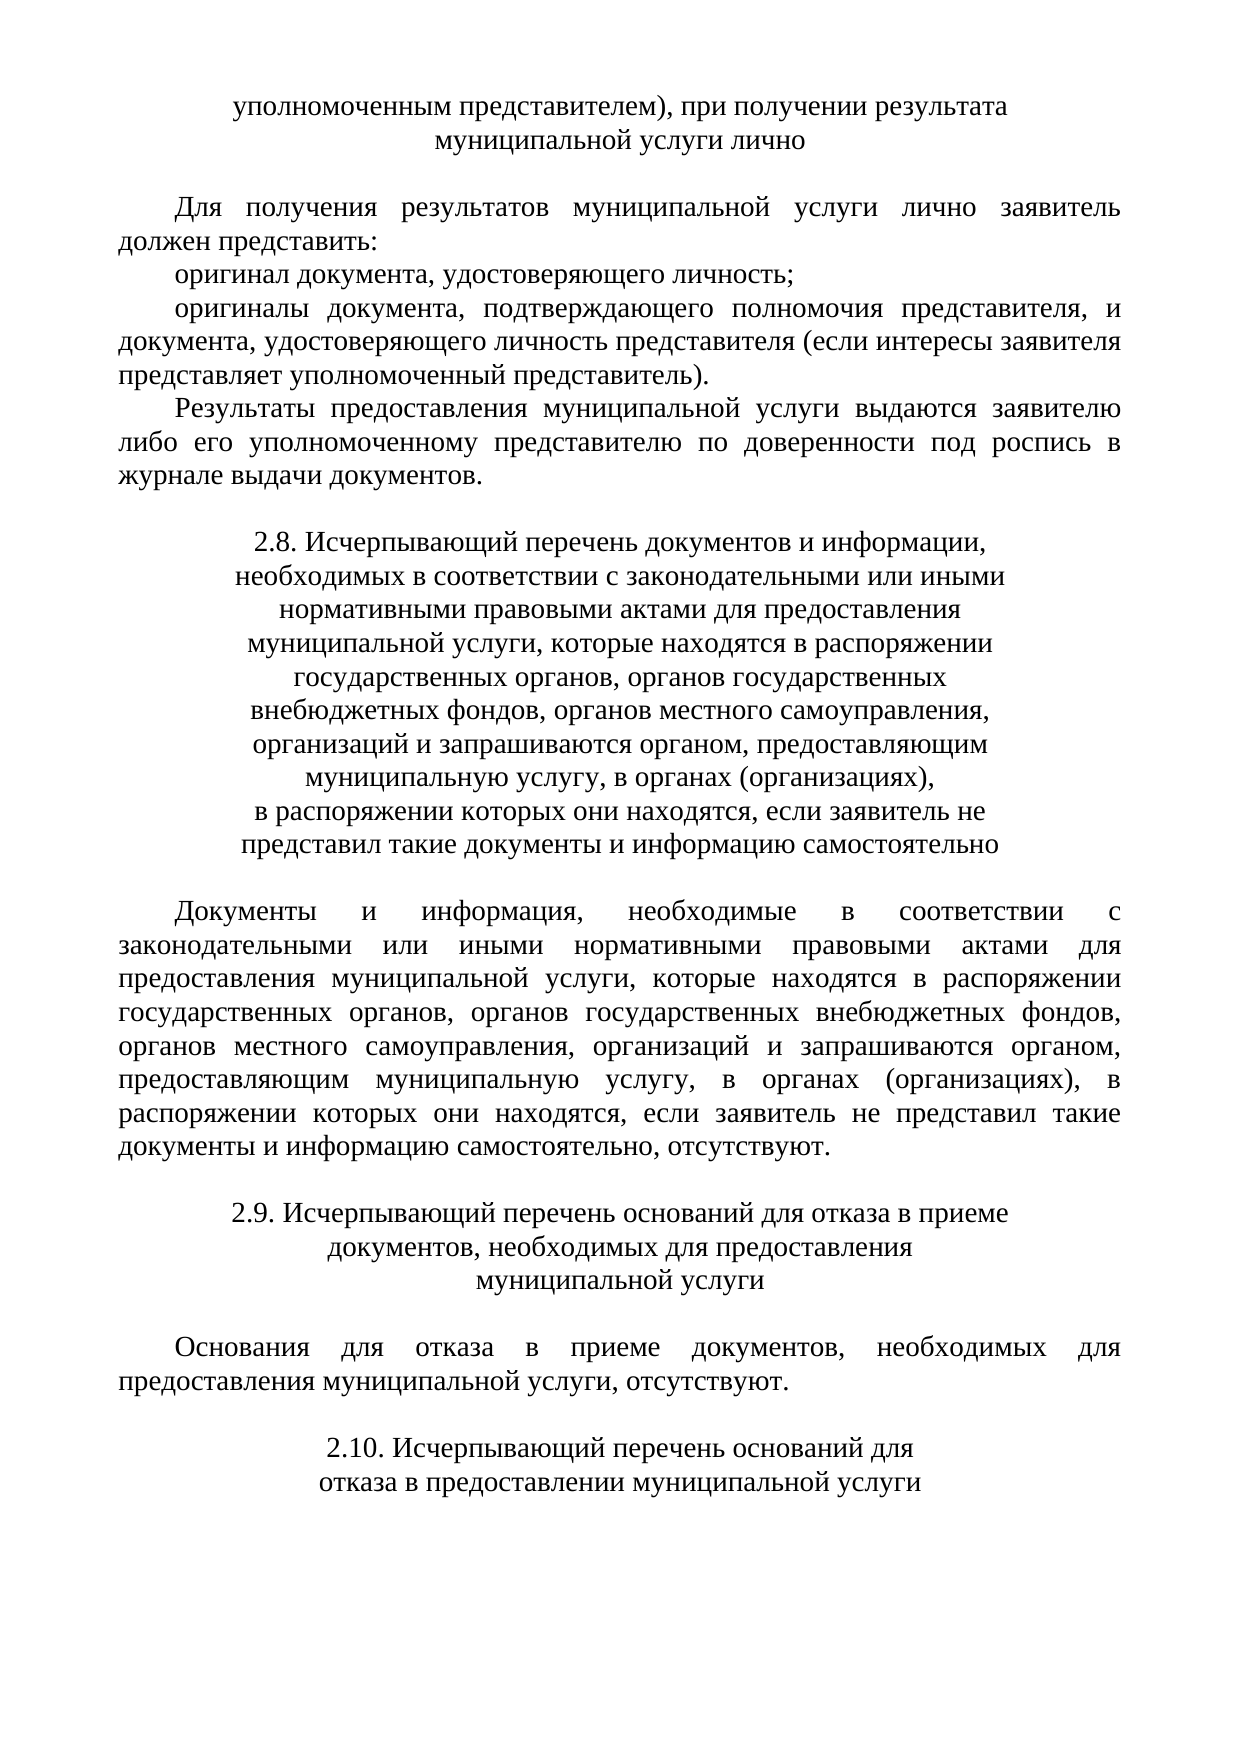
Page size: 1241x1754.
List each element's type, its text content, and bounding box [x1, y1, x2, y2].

text уполномоченным представителем), при получении результата [118, 88, 1122, 122]
text 2.10. Исчерпывающий перечень оснований для [118, 1430, 1122, 1464]
text Документы и информация, необходимые в соответствии с законодательными или иными нормативными правовыми актами для предоставления муниципальной услуги, которые находятся в распоряжении государственных органов, органов государственных внебюджетных фондов, органов местного самоуправления, организаций и запрашиваются органом, предоставляющим муниципальную услугу, в органах (организациях), в распоряжении которых они находятся, если заявитель не представил такие документы и информацию самостоятельно, отсутствуют. [118, 893, 1122, 1162]
text Основания для отказа в приеме документов, необходимых для предоставления муниципальной услуги, отсутствуют. [118, 1329, 1122, 1397]
text нормативными правовыми актами для предоставления [118, 592, 1122, 625]
text муниципальной услуги, которые находятся в распоряжении [118, 625, 1122, 659]
text отказа в предоставлении муниципальной услуги [118, 1464, 1122, 1497]
text организаций и запрашиваются органом, предоставляющим [118, 726, 1122, 759]
text 2.8. Исчерпывающий перечень документов и информации, [118, 524, 1122, 558]
text муниципальной услуги лично [118, 122, 1122, 156]
text Для получения результатов муниципальной услуги лично заявитель должен представить: [118, 189, 1122, 256]
text необходимых в соответствии с законодательными или иными [118, 558, 1122, 592]
text в распоряжении которых они находятся, если заявитель не [118, 793, 1122, 826]
text оригиналы документа, подтверждающего полномочия представителя, и документа, удостоверяющего личность представителя (если интересы заявителя представляет уполномоченный представитель). [118, 290, 1122, 390]
text внебюджетных фондов, органов местного самоуправления, [118, 692, 1122, 726]
text государственных органов, органов государственных [118, 659, 1122, 692]
text муниципальной услуги [118, 1262, 1122, 1296]
text Результаты предоставления муниципальной услуги выдаются заявителю либо его уполномоченному представителю по доверенности под роспись в журнале выдачи документов. [118, 390, 1122, 491]
text 2.9. Исчерпывающий перечень оснований для отказа в приеме [118, 1195, 1122, 1229]
text представил такие документы и информацию самостоятельно [118, 826, 1122, 860]
text документов, необходимых для предоставления [118, 1229, 1122, 1262]
text оригинал документа, удостоверяющего личность; [118, 256, 1122, 290]
text муниципальную услугу, в органах (организациях), [118, 759, 1122, 793]
